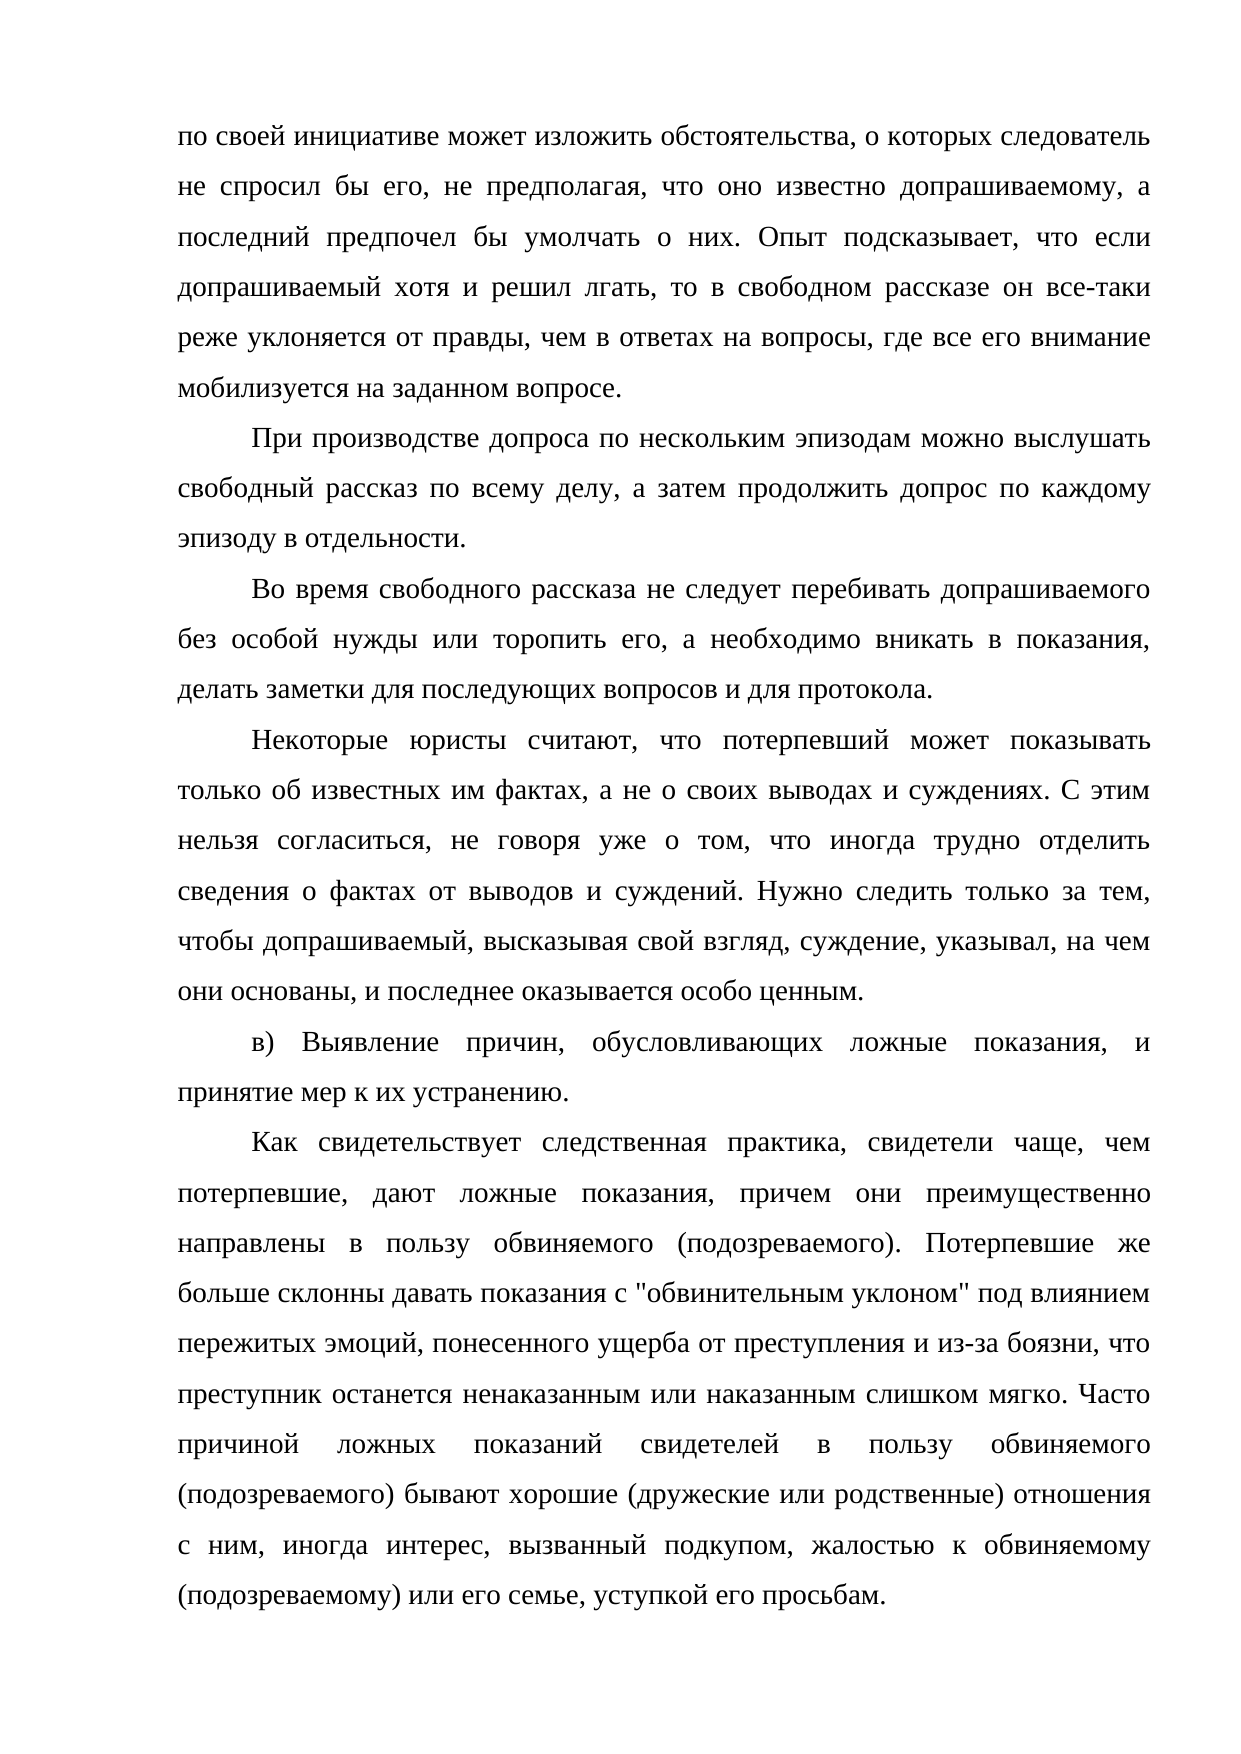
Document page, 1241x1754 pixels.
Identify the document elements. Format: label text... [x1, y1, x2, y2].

text Во время свободного рассказа не следует перебивать допрашиваемого без особой нужды или торопить его, а необходимо вникать в показания, делать заметки для последующих вопросов и для протокола. [177, 571, 1152, 705]
text в) Выявление причин, обусловливающих ложные показания, и принятие мер к их устранению. [177, 1024, 1152, 1108]
text Некоторые юристы считают, что потерпевший может показывать только об известных им фактах, а не о своих выводах и суждениях. С этим нельзя согласиться, не говоря уже о том, что иногда трудно отделить сведения о фактах от выводов и суждений. Нужно следить только за тем, чтобы допрашиваемый, высказывая свой взгляд, суждение, указывал, на чем они основаны, и последнее оказывается особо ценным. [177, 722, 1152, 1007]
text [177, 118, 1152, 403]
text При производстве допроса по нескольким эпизодам можно выслушать свободный рассказ по всему делу, а затем продолжить допрос по каждому эпизоду в отдельности. [177, 420, 1152, 554]
text Как свидетельствует следственная практика, свидетели чаще, чем потерпевшие, дают ложные показания, причем они преимущественно направлены в пользу обвиняемого (подозреваемого). Потерпевшие же больше склонны давать показания с "обвинительным уклоном" под влиянием пережитых эмоций, понесенного ущерба от преступления и из-за боязни, что преступник останется ненаказанным или наказанным слишком мягко. Часто причиной ложных показаний свидетелей в пользу обвиняемого (подозреваемого) бывают хорошие (дружеские или родственные) отношения с ним, иногда интерес, вызванный подкупом, жалостью к обвиняемому (подозреваемому) или его семье, уступкой его просьбам. [177, 1124, 1152, 1611]
